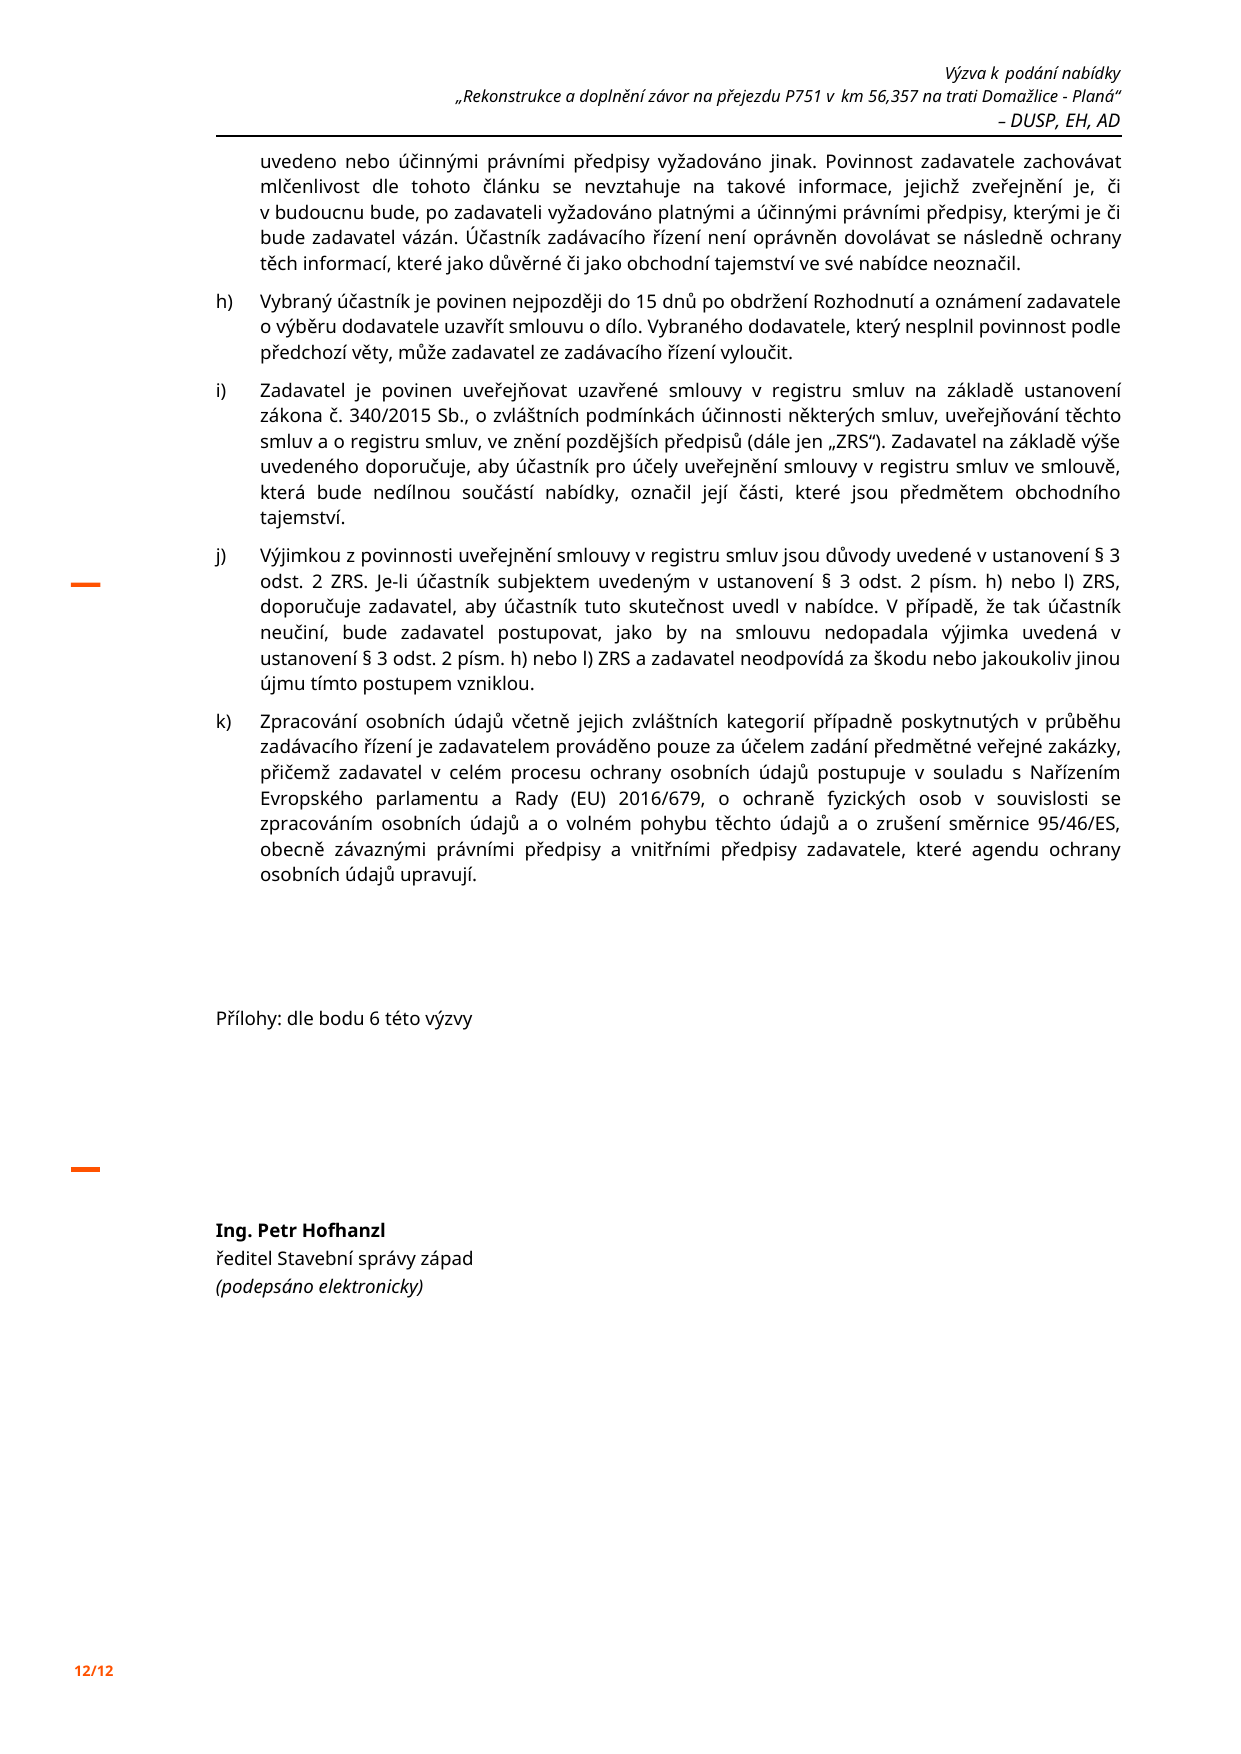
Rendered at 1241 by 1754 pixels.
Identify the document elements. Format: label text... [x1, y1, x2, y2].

list Vybraný účastník je povinen nejpozději do 15 dnů po obdržení Rozhodnutí a oznámení zadavatele o výběru dodavatele uzavřít smlouvu o dílo. Vybraného dodavatele, který nesplnil povinnost podle předchozí věty, může zadavatel ze zadávacího řízení vyloučit. [216, 288, 1122, 364]
list Zadavatel je povinen uveřejňovat uzavřené smlouvy v registru smluv na základě ustanovení zákona č. 340/2015 Sb., o zvláštních podmínkách účinnosti některých smluv, uveřejňování těchto smluv a o registru smluv, ve znění pozdějších předpisů (dále jen „ZRS“). Zadavatel na základě výše uvedeného doporučuje, aby účastník pro účely uveřejnění smlouvy v registru smluv ve smlouvě, která bude nedílnou součástí nabídky, označil její části, které jsou předmětem obchodního tajemství. [216, 377, 1122, 530]
text Přílohy: dle bodu 6 této výzvy [216, 1006, 1122, 1031]
text Ing. Petr Hofhanzl [216, 1218, 1122, 1243]
list Výjimkou z povinnosti uveřejnění smlouvy v registru smluv jsou důvody uvedené v ustanovení § 3 odst. 2 ZRS. Je-li účastník subjektem uvedeným v ustanovení § 3 odst. 2 písm. h) nebo l) ZRS, doporučuje zadavatel, aby účastník tuto skutečnost uvedl v nabídce. V případě, že tak účastník neučiní, bude zadavatel postupovat, jako by na smlouvu nedopadala výjimka uvedená v ustanovení § 3 odst. 2 písm. h) nebo l) ZRS a zadavatel neodpovídá za škodu nebo jakoukoliv jinou újmu tímto postupem vzniklou. [216, 543, 1122, 696]
text (podepsáno elektronicky) [216, 1274, 1122, 1299]
list Zpracování osobních údajů včetně jejich zvláštních kategorií případně poskytnutých v průběhu zadávacího řízení je zadavatelem prováděno pouze za účelem zadání předmětné veřejné zakázky, přičemž zadavatel v celém procesu ochrany osobních údajů postupuje v souladu s Nařízením Evropského parlamentu a Rady (EU) 2016/679, o ochraně fyzických osob v souvislosti se zpracováním osobních údajů a o volném pohybu těchto údajů a o zrušení směrnice 95/46/ES, obecně závaznými právními předpisy a vnitřními předpisy zadavatele, které agendu ochrany osobních údajů upravují. [216, 708, 1122, 887]
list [216, 148, 1122, 276]
text ředitel Stavební správy západ [216, 1246, 1122, 1271]
